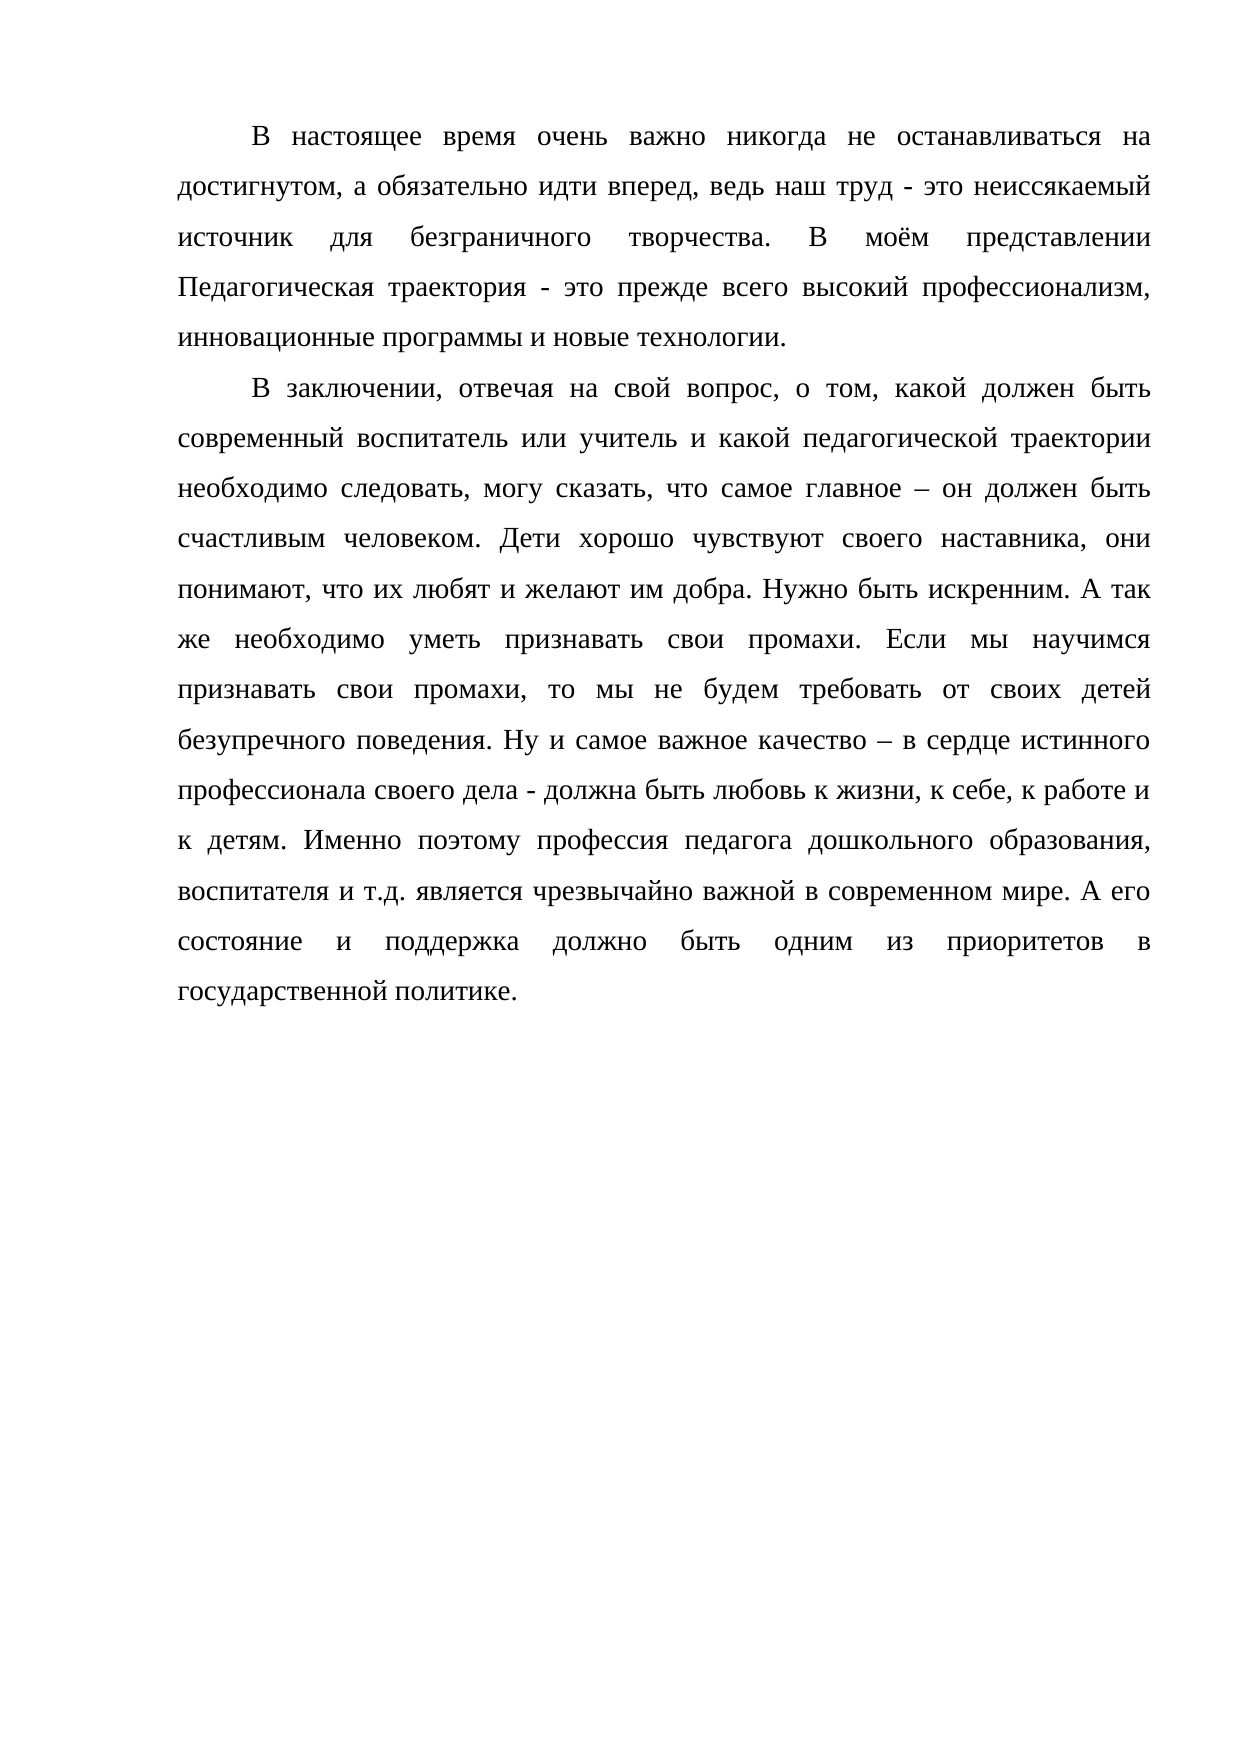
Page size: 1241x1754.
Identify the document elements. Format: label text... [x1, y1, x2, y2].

text В заключении, отвечая на свой вопрос, о том, какой должен быть современный воспитатель или учитель и какой педагогической траектории необходимо следовать, могу сказать, что самое главное – он должен быть счастливым человеком. Дети хорошо чувствуют своего наставника, они понимают, что их любят и желают им добра. Нужно быть искренним. А так же необходимо уметь признавать свои промахи. Если мы научимся признавать свои промахи, то мы не будем требовать от своих детей безупречного поведения. Ну и самое важное качество – в сердце истинного профессионала своего дела - должна быть любовь к жизни, к себе, к работе и к детям. Именно поэтому профессия педагога дошкольного образования, воспитателя и т.д. является чрезвычайно важной в современном мире. А его состояние и поддержка должно быть одним из приоритетов в государственной политике. [177, 370, 1152, 1007]
text В настоящее время очень важно никогда не останавливаться на достигнутом, а обязательно идти вперед, ведь наш труд - это неиссякаемый источник для безграничного творчества. В моём представлении Педагогическая траектория - это прежде всего высокий профессионализм, инновационные программы и новые технологии. [177, 118, 1152, 353]
